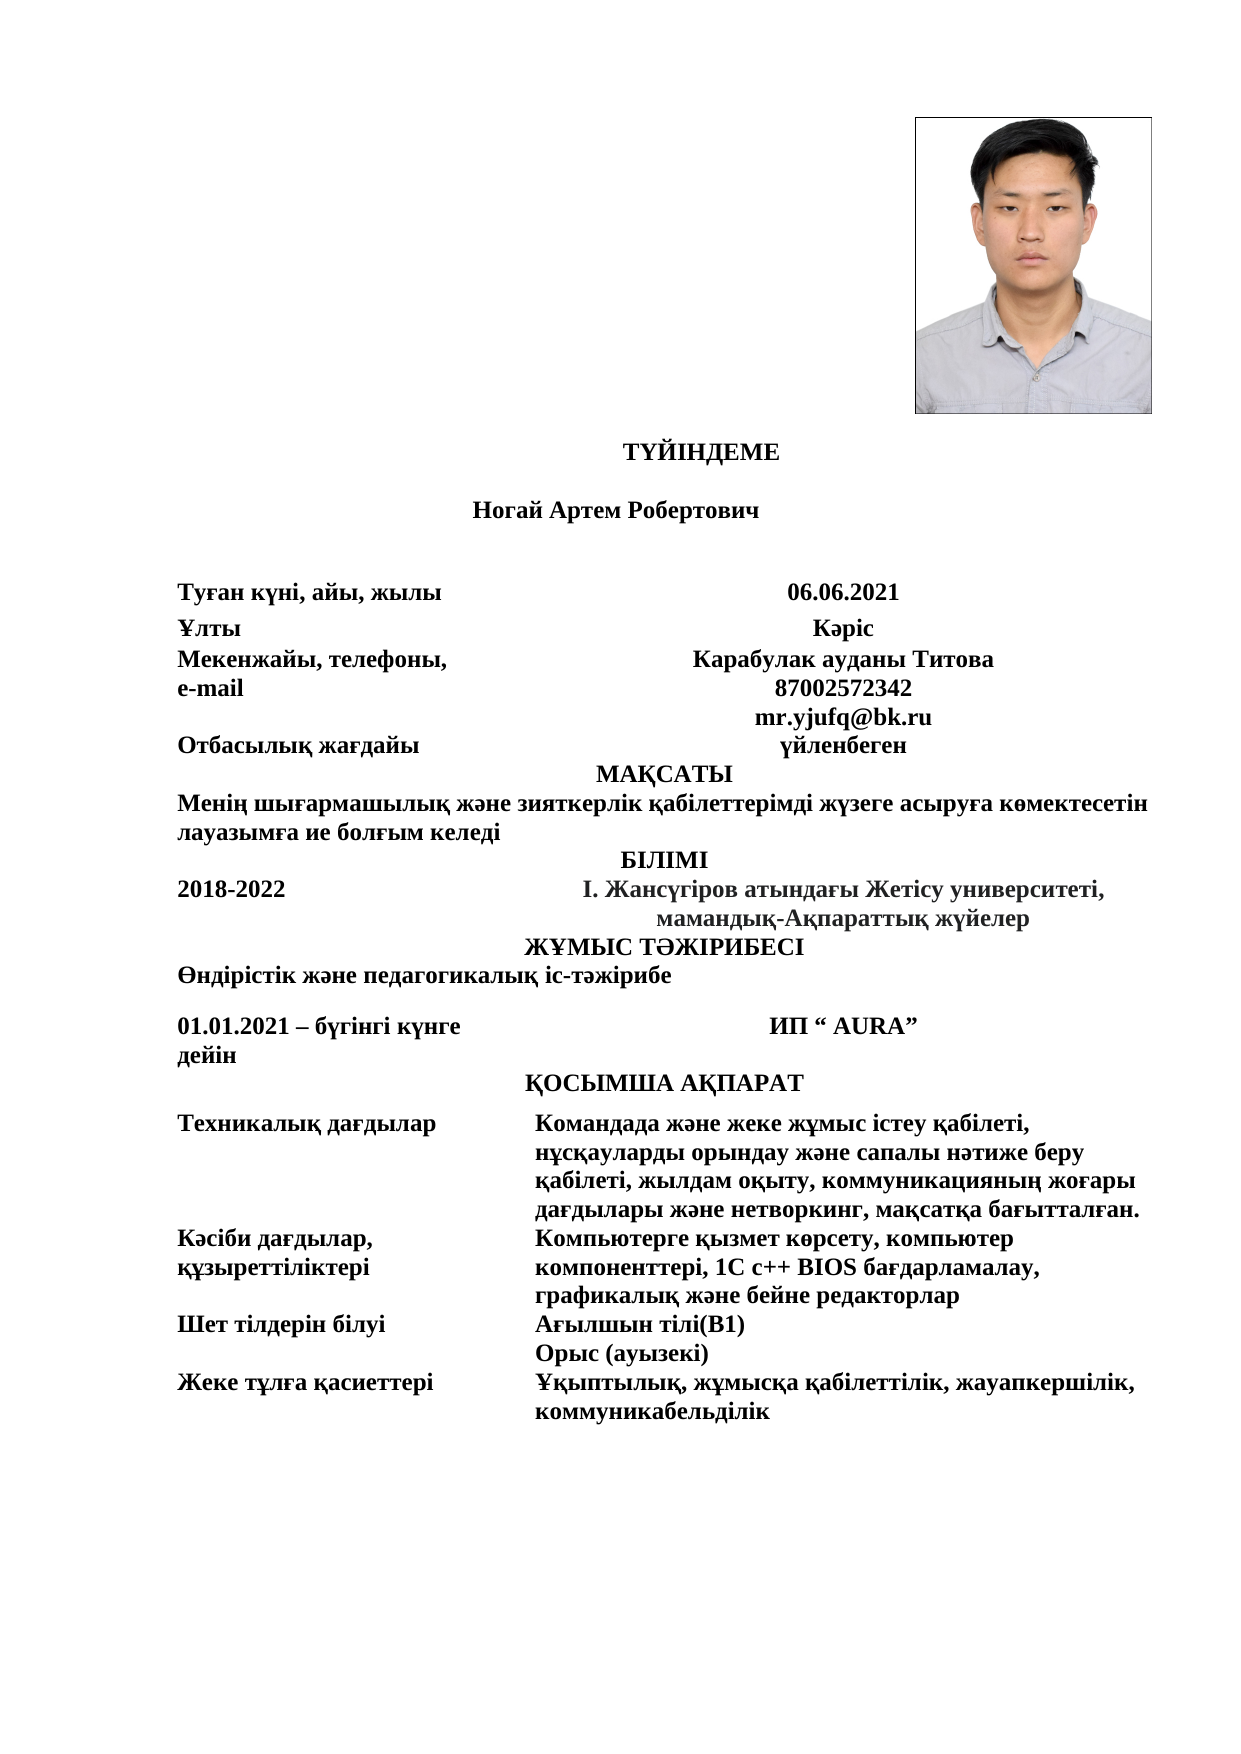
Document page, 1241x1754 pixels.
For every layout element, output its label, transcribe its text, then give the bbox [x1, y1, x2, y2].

table_cell І. Жансүгіров атындағы Жетісу университеті, мамандық-Ақпараттық жүйелер [524, 874, 656, 932]
table_cell 01.01.2021 – бүгінгі күнге дейін [166, 1011, 524, 1068]
table_cell Ағылшын тілі(B1) Орыс (ауызекі) [524, 1309, 1163, 1367]
table_cell Техникалық дағдылар [166, 1108, 524, 1223]
table_cell 2018-2022 [166, 874, 524, 932]
table_header Туған күні, айы, жылы [166, 577, 524, 613]
table_cell үйленбеген [524, 730, 1163, 759]
table_cell Жеке тұлға қасиеттері [166, 1367, 524, 1424]
table_cell БІЛІМІ [166, 845, 1163, 874]
table_cell ИП “ AURA” [524, 1011, 1163, 1068]
text Ногай Артем Робертович [472, 495, 1152, 524]
table_cell ЖҰМЫС ТӘЖІРИБЕСІ Өндірістік және педагогикалық іс-тәжірибе [166, 932, 1163, 1011]
table_cell Мекенжайы, телефоны, e-mail [166, 644, 524, 730]
table_cell Ұлты [166, 613, 524, 644]
picture [915, 117, 1152, 414]
table_cell Менің шығармашылық және зияткерлік қабілеттерімді жүзеге асыруға көмектесетін лауазымға ие болғым келеді [166, 788, 1163, 845]
table_cell Шет тілдерін білуі [166, 1309, 524, 1367]
table_cell Кәсіби дағдылар, құзыреттіліктері [166, 1223, 524, 1309]
table_cell Компьютерге қызмет көрсету, компьютер компоненттері, 1С с++ BIOS бағдарламалау, графикалық және бейне редакторлар [524, 1223, 1163, 1309]
table_header 06.06.2021 [524, 577, 1163, 613]
table_cell І. Жансүгіров атындағы Жетісу университеті, мамандық-Ақпараттық жүйелер [1030, 874, 1163, 932]
table_cell Карабулак ауданы Титова 87002572342 mr.yjufq@bk.ru [524, 644, 1163, 730]
table_cell ҚОСЫМША АҚПАРАТ [166, 1069, 1163, 1108]
table_cell Командада және жеке жұмыс істеу қабілеті, нұсқауларды орындау және сапалы нәтиже беру қабілеті, жылдам оқыту, коммуникацияның жоғары дағдылары және нетворкинг, мақсатқа бағытталған. [524, 1108, 1163, 1223]
table_cell Ұқыптылық, жұмысқа қабілеттілік, жауапкершілік, коммуникабельділік [524, 1367, 1163, 1424]
table_cell Отбасылық жағдайы [166, 730, 524, 759]
table_cell МАҚСАТЫ [166, 759, 1163, 788]
text ТҮЙІНДЕМЕ [177, 437, 1152, 466]
table_cell Кәріс [524, 613, 1163, 644]
